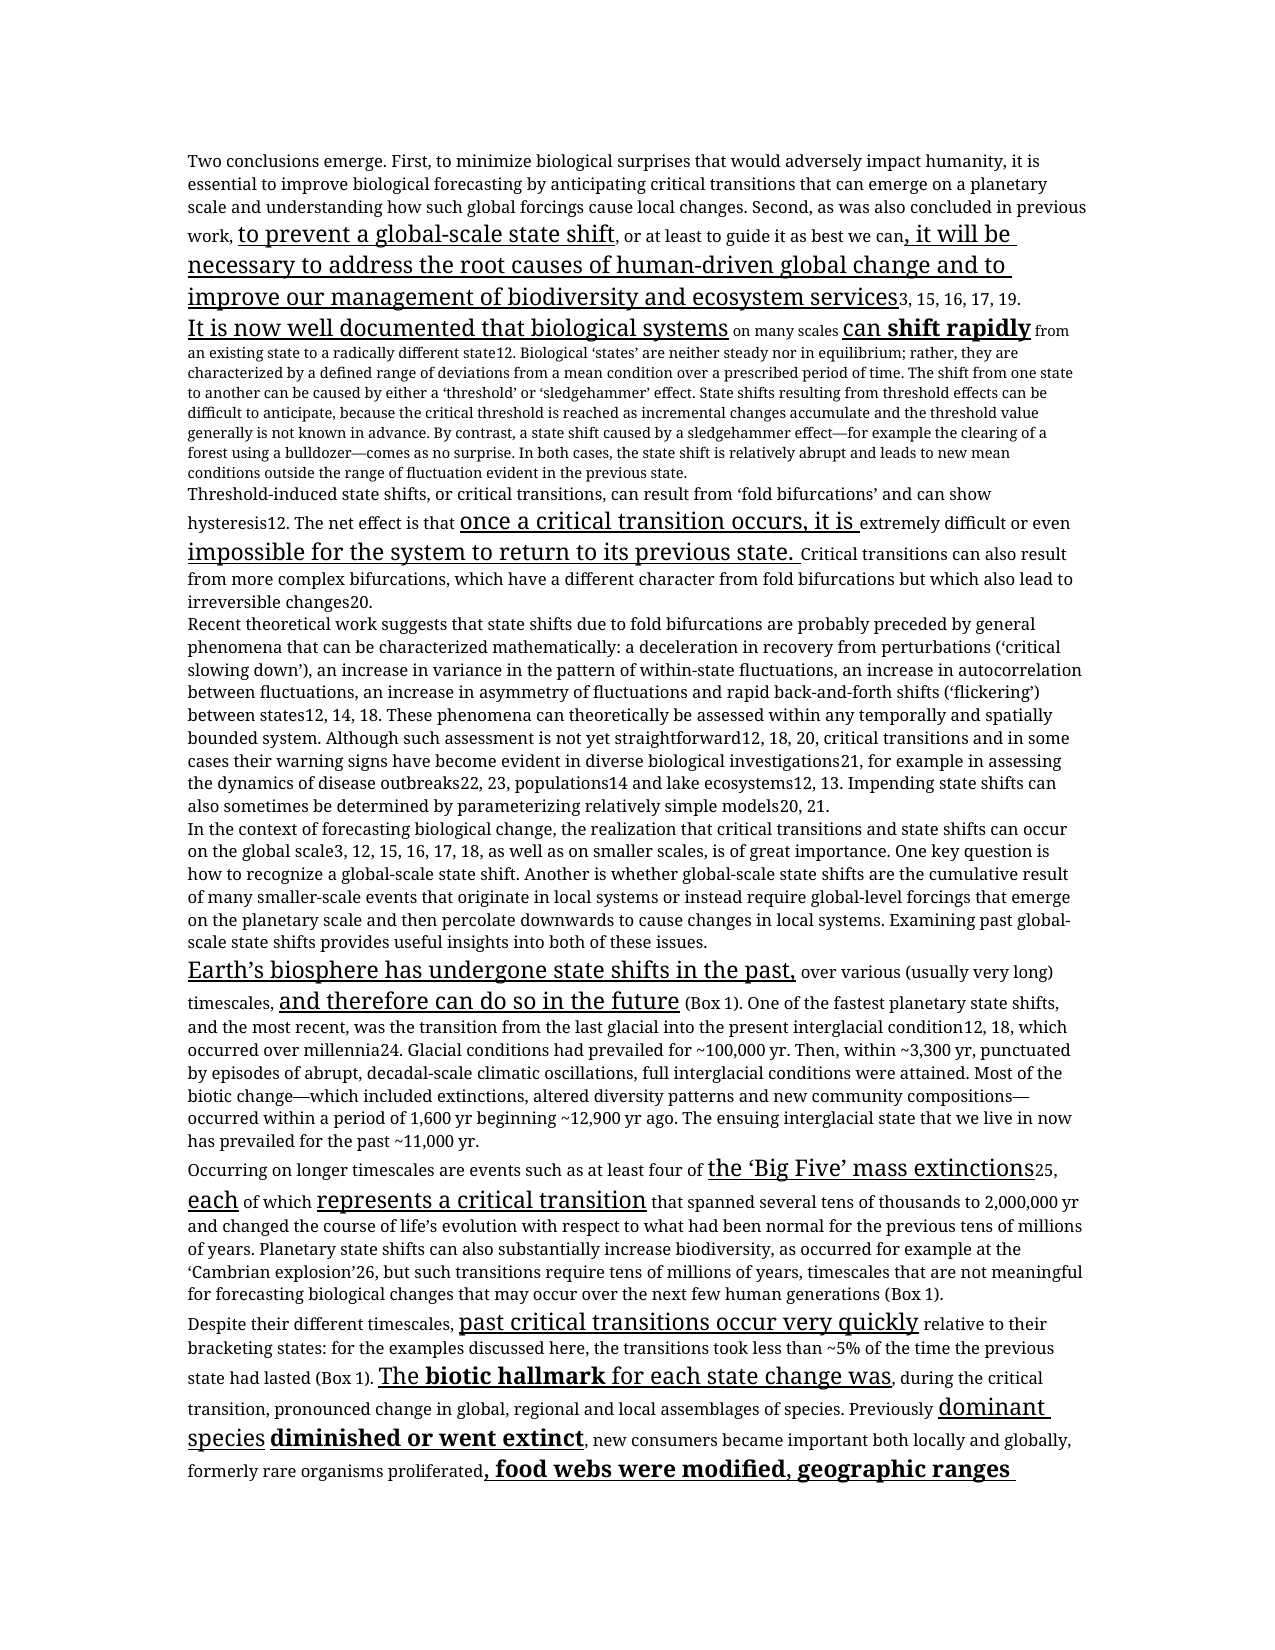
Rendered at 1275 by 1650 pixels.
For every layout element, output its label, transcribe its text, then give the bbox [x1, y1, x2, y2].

text Two conclusions emerge. First, to minimize biological surprises that would adversely impact humanity, it is essential to improve biological forecasting by anticipating critical transitions that can emerge on a planetary scale and understanding how such global forcings cause local changes. Second, as was also concluded in previous work, to prevent a global-scale state shift, or at least to guide it as best we can, it will be necessary to address the root causes of human-driven global change and to improve our management of biodiversity and ecosystem services3, 15, 16, 17, 19. [187, 150, 1087, 312]
text Earth’s biosphere has undergone state shifts in the past, over various (usually very long) timescales, and therefore can do so in the future (Box 1). One of the fastest planetary state shifts, and the most recent, was the transition from the last glacial into the present interglacial condition12, 18, which occurred over millennia24. Glacial conditions had prevailed for ~100,000 yr. Then, within ~3,300 yr, punctuated by episodes of abrupt, decadal-scale climatic oscillations, full interglacial conditions were attained. Most of the biotic change—which included extinctions, altered diversity patterns and new community compositions—occurred within a period of 1,600 yr beginning ~12,900 yr ago. The ensuing interglacial state that we live in now has prevailed for the past ~11,000 yr. [187, 954, 1087, 1152]
text It is now well documented that biological systems on many scales can shift rapidly from an existing state to a radically different state12. Biological ‘states’ are neither steady nor in equilibrium; rather, they are characterized by a defined range of deviations from a mean condition over a prescribed period of time. The shift from one state to another can be caused by either a ‘threshold’ or ‘sledgehammer’ effect. State shifts resulting from threshold effects can be difficult to anticipate, because the critical threshold is reached as incremental changes accumulate and the threshold value generally is not known in advance. By contrast, a state shift caused by a sledgehammer effect—for example the clearing of a forest using a bulldozer—comes as no surprise. In both cases, the state shift is relatively abrupt and leads to new mean conditions outside the range of fluctuation evident in the previous state. [187, 312, 1087, 482]
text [187, 1306, 1087, 1485]
text Recent theoretical work suggests that state shifts due to fold bifurcations are probably preceded by general phenomena that can be characterized mathematically: a deceleration in recovery from perturbations (‘critical slowing down’), an increase in variance in the pattern of within-state fluctuations, an increase in autocorrelation between fluctuations, an increase in asymmetry of fluctuations and rapid back-and-forth shifts (‘flickering’) between states12, 14, 18. These phenomena can theoretically be assessed within any temporally and spatially bounded system. Although such assessment is not yet straightforward12, 18, 20, critical transitions and in some cases their warning signs have become evident in diverse biological investigations21, for example in assessing the dynamics of disease outbreaks22, 23, populations14 and lake ecosystems12, 13. Impending state shifts can also sometimes be determined by parameterizing relatively simple models20, 21. [187, 613, 1087, 817]
text In the context of forecasting biological change, the realization that critical transitions and state shifts can occur on the global scale3, 12, 15, 16, 17, 18, as well as on smaller scales, is of great importance. One key question is how to recognize a global-scale state shift. Another is whether global-scale state shifts are the cumulative result of many smaller-scale events that originate in local systems or instead require global-level forcings that emerge on the planetary scale and then percolate downwards to cause changes in local systems. Examining past global-scale state shifts provides useful insights into both of these issues. [187, 817, 1087, 954]
text Occurring on longer timescales are events such as at least four of the ‘Big Five’ mass extinctions25, each of which represents a critical transition that spanned several tens of thousands to 2,000,000 yr and changed the course of life’s evolution with respect to what had been normal for the previous tens of millions of years. Planetary state shifts can also substantially increase biodiversity, as occurred for example at the ‘Cambrian explosion’26, but such transitions require tens of millions of years, timescales that are not meaningful for forecasting biological changes that may occur over the next few human generations (Box 1). [187, 1152, 1087, 1306]
text Threshold-induced state shifts, or critical transitions, can result from ‘fold bifurcations’ and can show hysteresis12. The net effect is that once a critical transition occurs, it is extremely difficult or even impossible for the system to return to its previous state. Critical transitions can also result from more complex bifurcations, which have a different character from fold bifurcations but which also lead to irreversible changes20. [187, 482, 1087, 613]
